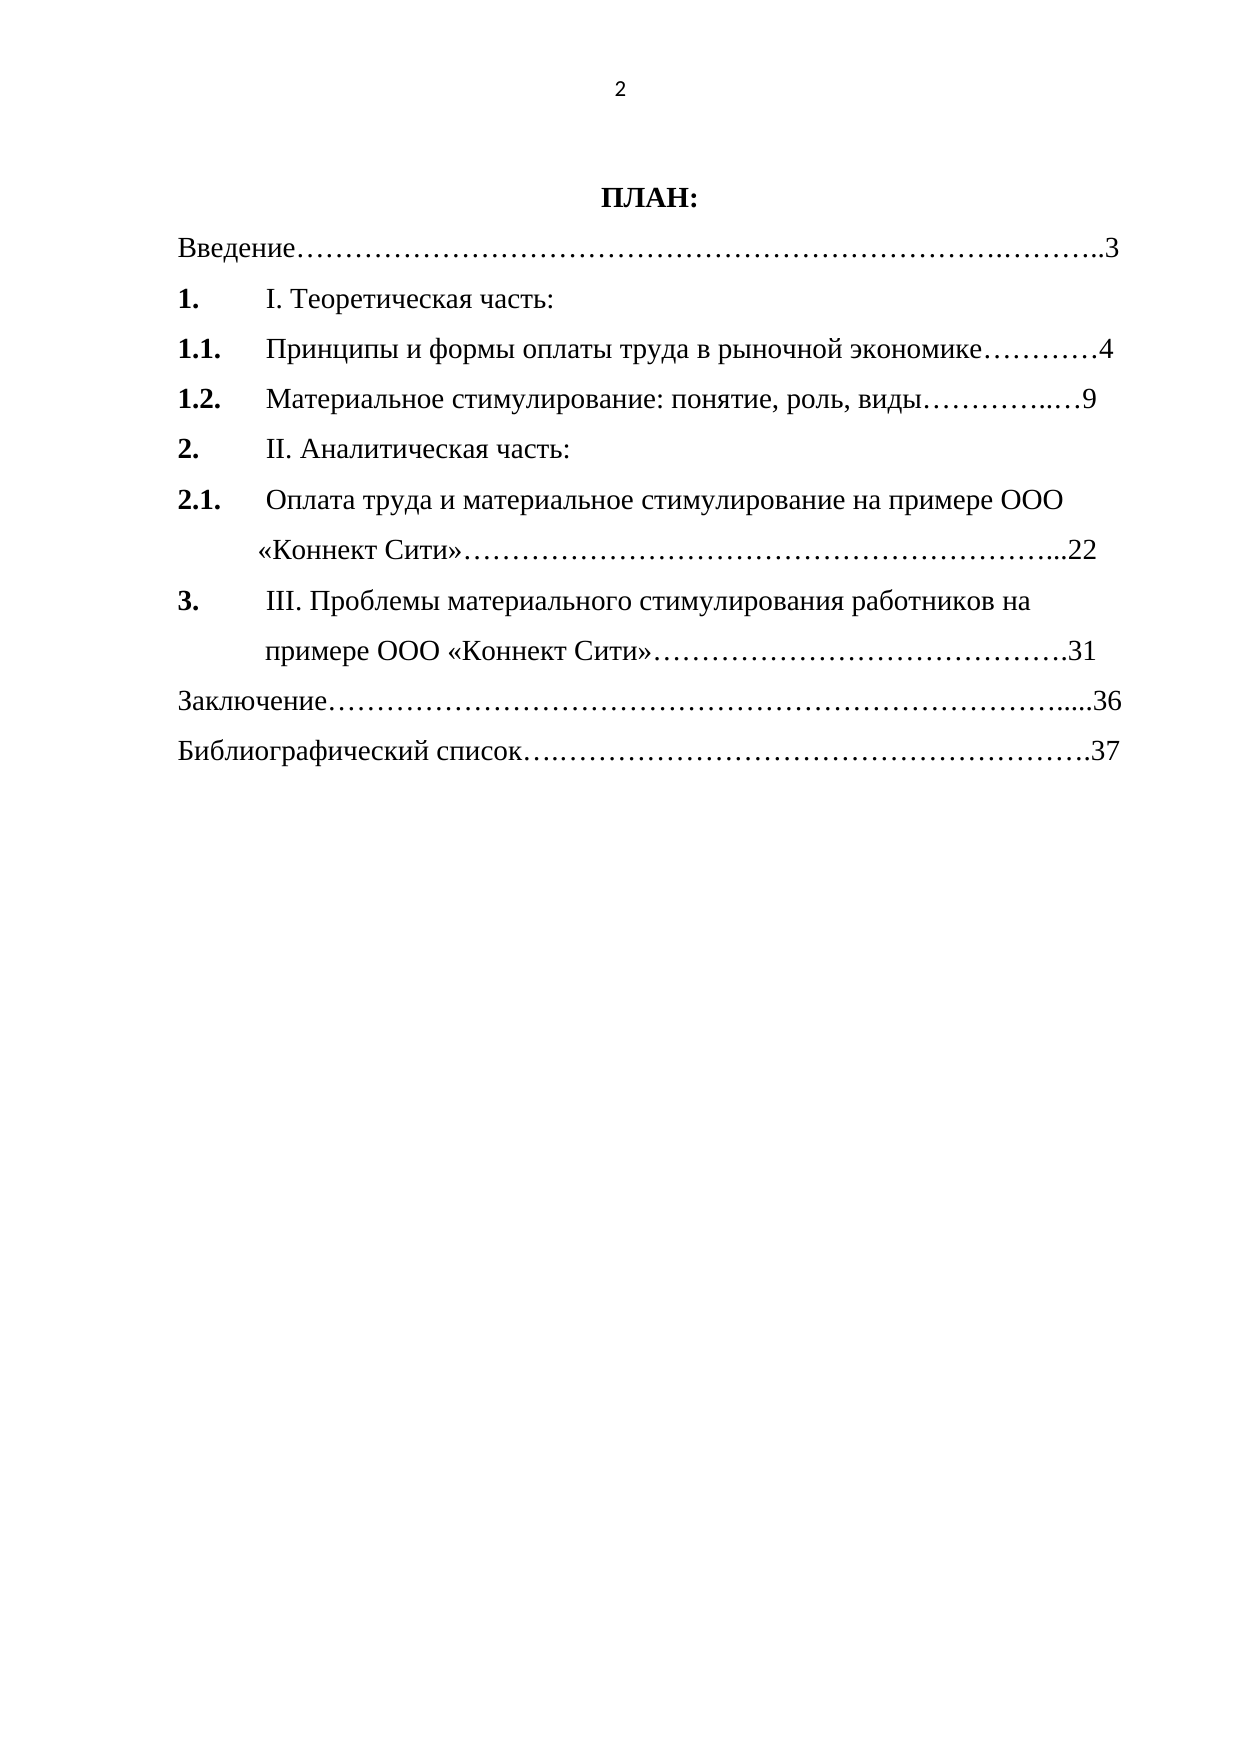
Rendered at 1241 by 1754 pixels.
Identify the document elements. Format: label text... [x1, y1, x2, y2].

list III. Проблемы материального стимулирования работников на [118, 583, 1122, 616]
list Принципы и формы оплаты труда в рыночной экономике…………4 [118, 331, 1122, 364]
text «Коннект Сити»……………………………………………………...22 [177, 532, 1122, 566]
list II. Аналитическая часть: [118, 432, 1122, 465]
list Материальное стимулирование: понятие, роль, виды…………..…9 [118, 381, 1122, 415]
list I. Теоретическая часть: [118, 281, 1122, 314]
text Заключение………………………………………………………………….....36 [118, 683, 1122, 717]
list Оплата труда и материальное стимулирование на примере ООО [118, 482, 1122, 516]
text ПЛАН: [118, 180, 1122, 214]
text Введение……………………………………………………………….………..3 [118, 230, 1122, 264]
text примере ООО «Коннект Сити»…………………………………….31 [177, 633, 1122, 666]
text Библиографический список….……………………………………………….37 [118, 733, 1122, 767]
